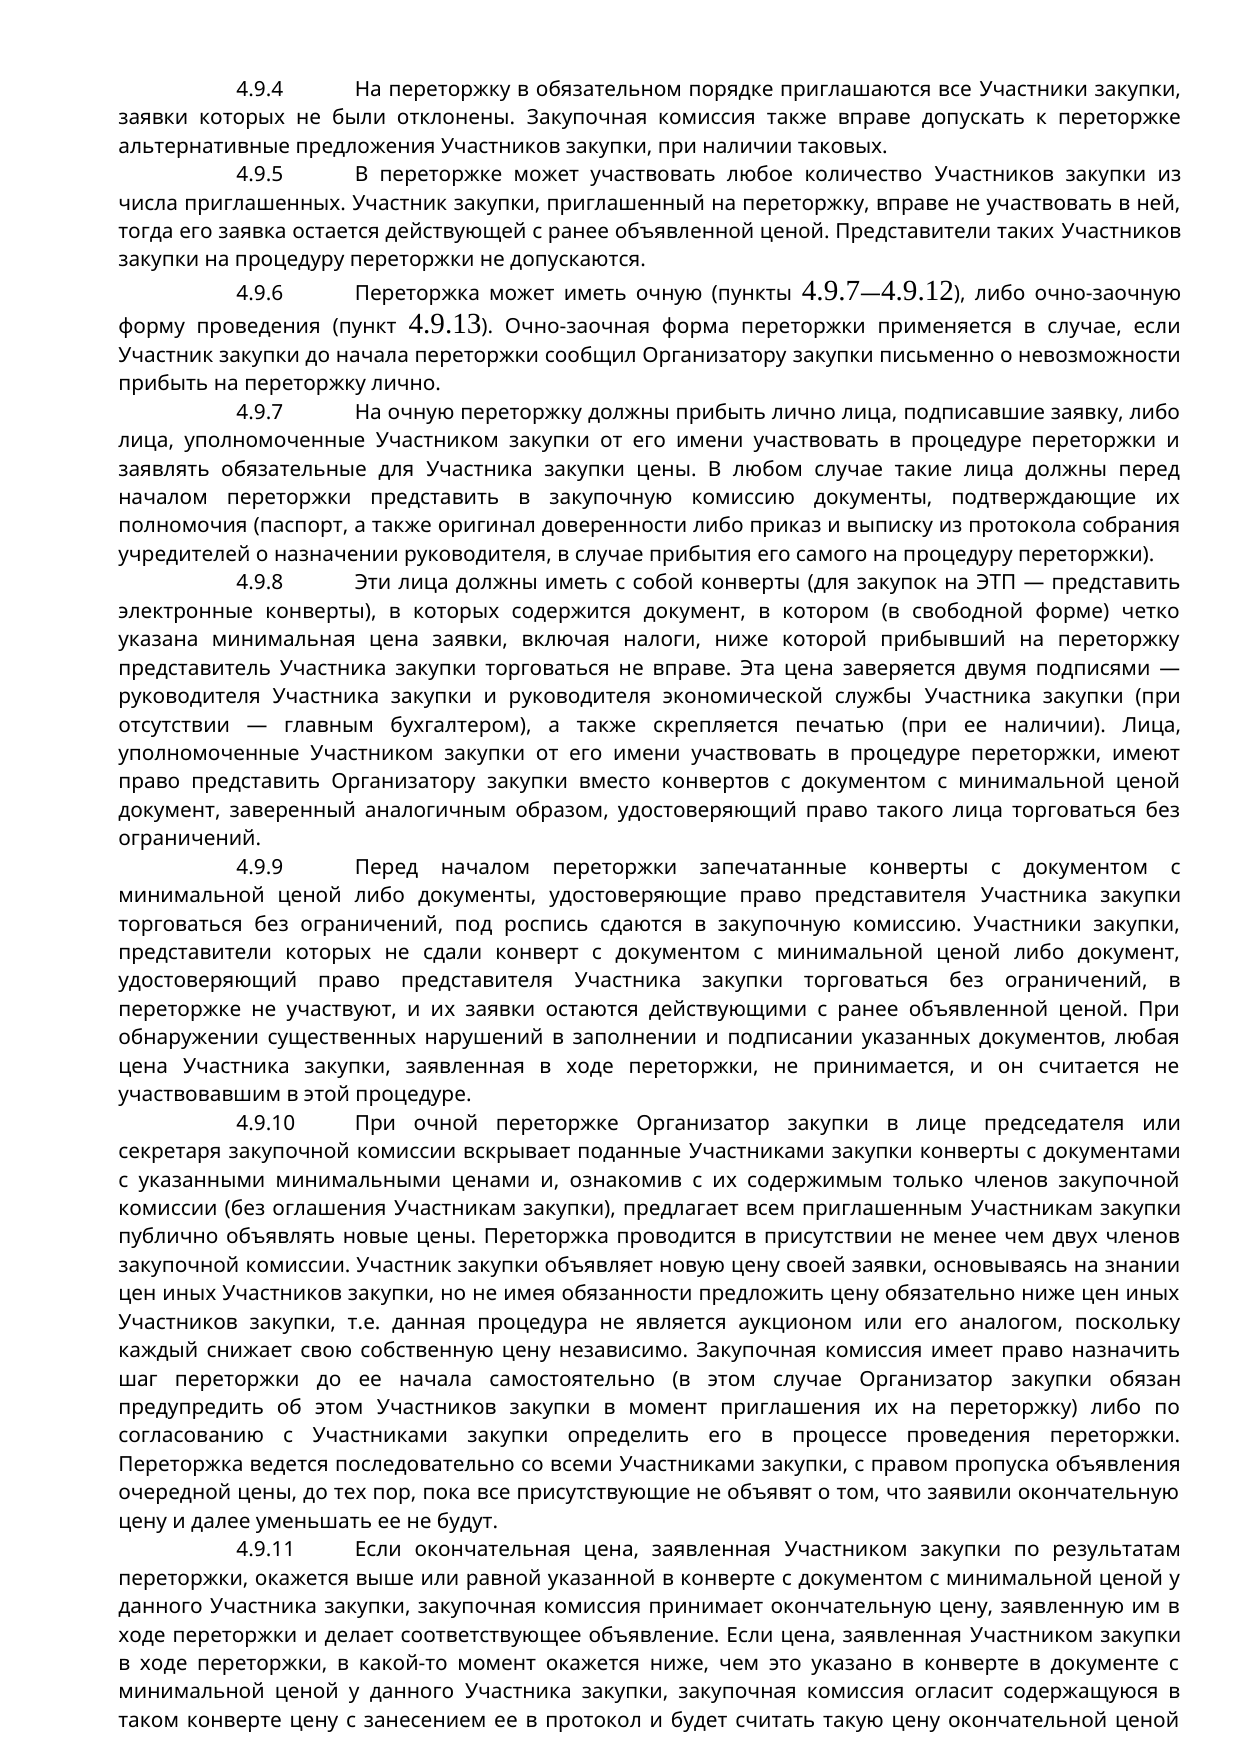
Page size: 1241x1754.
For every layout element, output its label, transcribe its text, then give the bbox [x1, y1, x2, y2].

list Переторжка может иметь очную (пункты 4.9.7—4.9.12), либо очно-заочную форму проведения (пункт 4.9.13). Очно-заочная форма переторжки применяется в случае, если Участник закупки до начала переторжки сообщил Организатору закупки письменно о невозможности прибыть на переторжку лично. [118, 273, 1181, 397]
list Перед началом переторжки запечатанные конверты с документом с минимальной ценой либо документы, удостоверяющие право представителя Участника закупки торговаться без ограничений, под роспись сдаются в закупочную комиссию. Участники закупки, представители которых не сдали конверт с документом с минимальной ценой либо документ, удостоверяющий право представителя Участника закупки торговаться без ограничений, в переторжке не участвуют, и их заявки остаются действующими с ранее объявленной ценой. При обнаружении существенных нарушений в заполнении и подписании указанных документов, любая цена Участника закупки, заявленная в ходе переторжки, не принимается, и он считается не участвовавшим в этой процедуре. [118, 852, 1181, 1108]
list Эти лица должны иметь с собой конверты (для закупок на ЭТП — представить электронные конверты), в которых содержится документ, в котором (в свободной форме) четко указана минимальная цена заявки, включая налоги, ниже которой прибывший на переторжку представитель Участника закупки торговаться не вправе. Эта цена заверяется двумя подписями — руководителя Участника закупки и руководителя экономической службы Участника закупки (при отсутствии — главным бухгалтером), а также скрепляется печатью (при ее наличии). Лица, уполномоченные Участником закупки от его имени участвовать в процедуре переторжки, имеют право представить Организатору закупки вместо конвертов с документом с минимальной ценой документ, заверенный аналогичным образом, удостоверяющий право такого лица торговаться без ограничений. [118, 567, 1181, 852]
list На очную переторжку должны прибыть лично лица, подписавшие заявку, либо лица, уполномоченные Участником закупки от его имени участвовать в процедуре переторжки и заявлять обязательные для Участника закупки цены. В любом случае такие лица должны перед началом переторжки представить в закупочную комиссию документы, подтверждающие их полномочия (паспорт, а также оригинал доверенности либо приказ и выписку из протокола собрания учредителей о назначении руководителя, в случае прибытия его самого на процедуру переторжки). [118, 397, 1181, 567]
list На переторжку в обязательном порядке приглашаются все Участники закупки, заявки которых не были отклонены. Закупочная комиссия также вправе допускать к переторжке альтернативные предложения Участников закупки, при наличии таковых. [118, 74, 1181, 159]
list В переторжке может участвовать любое количество Участников закупки из числа приглашенных. Участник закупки, приглашенный на переторжку, вправе не участвовать в ней, тогда его заявка остается действующей с ранее объявленной ценой. Представители таких Участников закупки на процедуру переторжки не допускаются. [118, 159, 1181, 273]
list При очной переторжке Организатор закупки в лице председателя или секретаря закупочной комиссии вскрывает поданные Участниками закупки конверты с документами с указанными минимальными ценами и, ознакомив с их содержимым только членов закупочной комиссии (без оглашения Участникам закупки), предлагает всем приглашенным Участникам закупки публично объявлять новые цены. Переторжка проводится в присутствии не менее чем двух членов закупочной комиссии. Участник закупки объявляет новую цену своей заявки, основываясь на знании цен иных Участников закупки, но не имея обязанности предложить цену обязательно ниже цен иных Участников закупки, т.е. данная процедура не является аукционом или его аналогом, поскольку каждый снижает свою собственную цену независимо. Закупочная комиссия имеет право назначить шаг переторжки до ее начала самостоятельно (в этом случае Организатор закупки обязан предупредить об этом Участников закупки в момент приглашения их на переторжку) либо по согласованию с Участниками закупки определить его в процессе проведения переторжки. Переторжка ведется последовательно со всеми Участниками закупки, с правом пропуска объявления очередной цены, до тех пор, пока все присутствующие не объявят о том, что заявили окончательную цену и далее уменьшать ее не будут. [118, 1108, 1181, 1534]
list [118, 1534, 1181, 1733]
